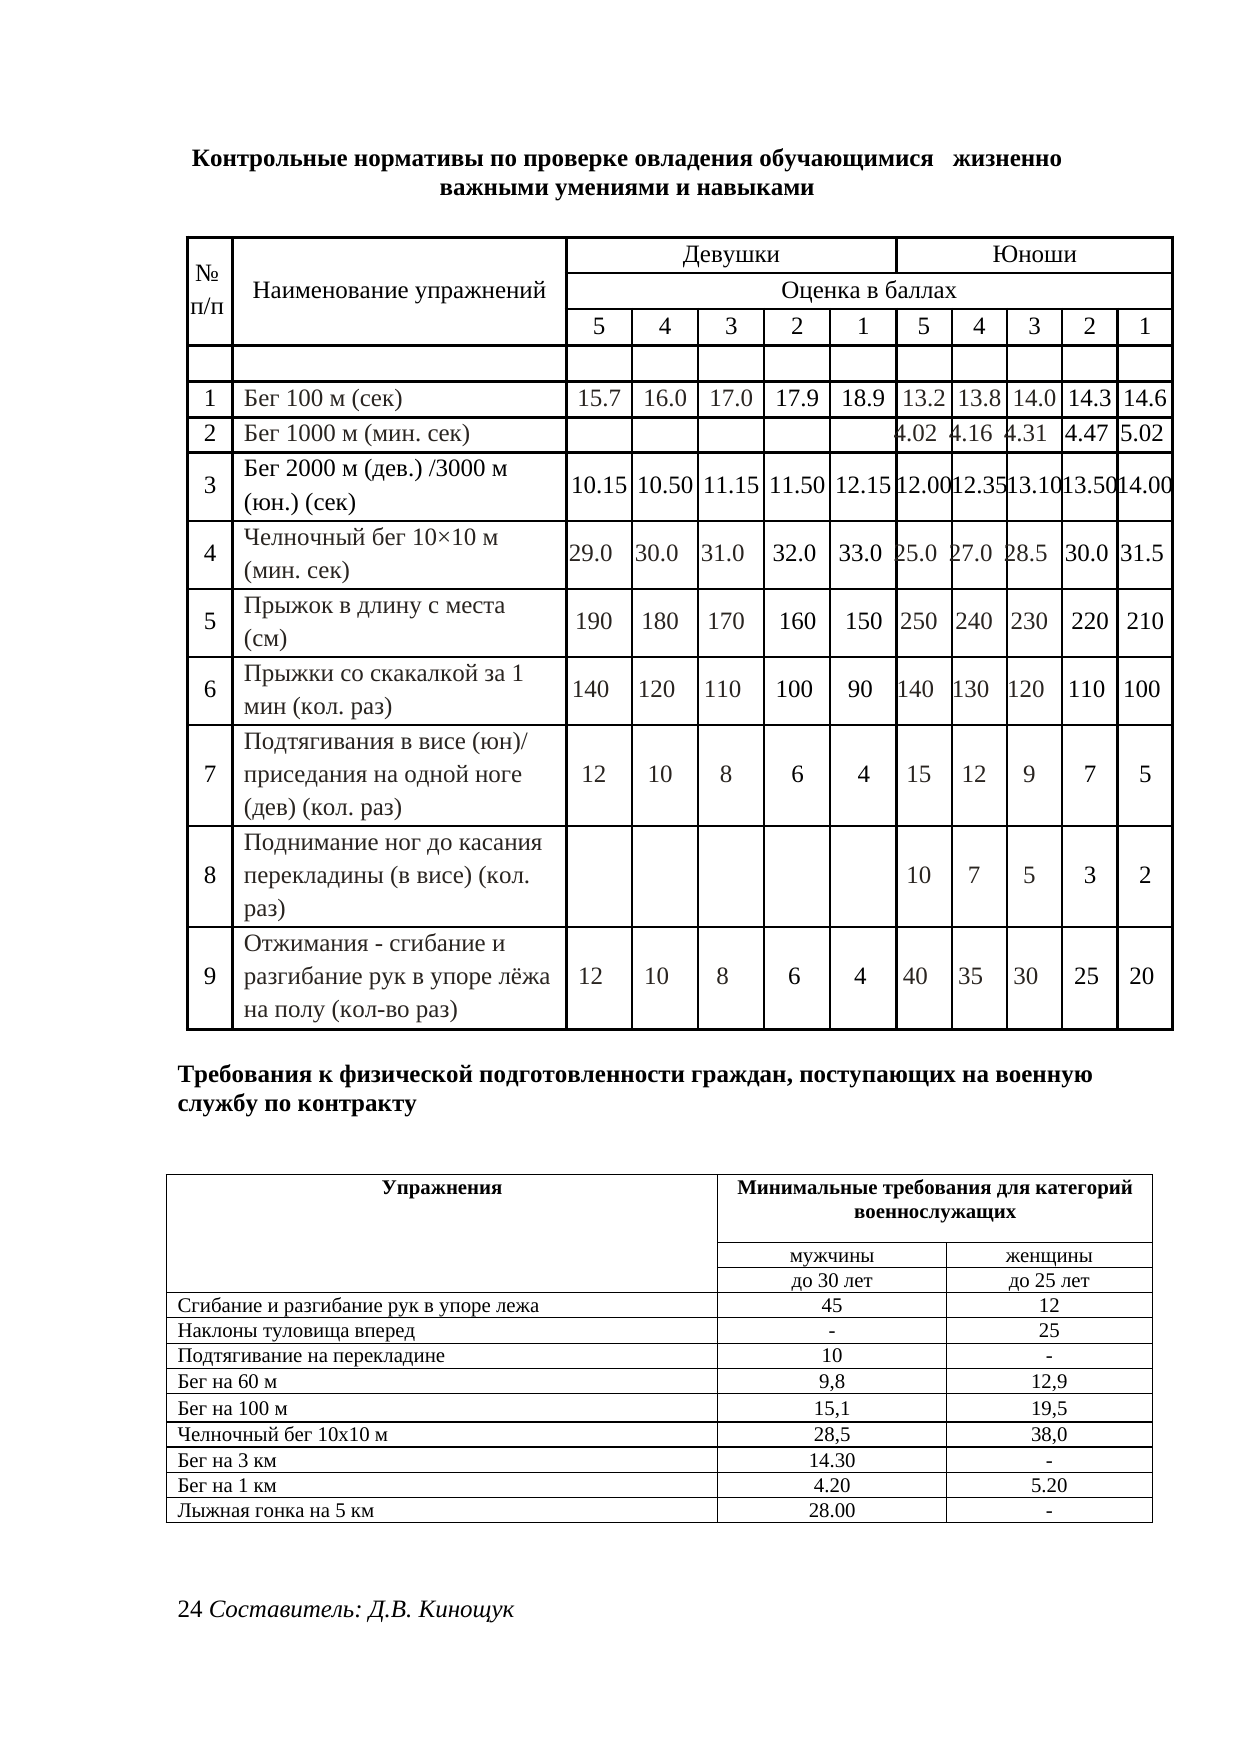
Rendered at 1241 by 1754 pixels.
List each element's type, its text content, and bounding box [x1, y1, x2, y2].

table_cell 230 [1008, 590, 1061, 656]
table_cell 2 [189, 419, 231, 451]
table_cell Бег на 3 км [167, 1448, 717, 1472]
table_cell 17.0 [699, 383, 763, 416]
table_cell 110 [1063, 658, 1116, 724]
table_cell Сгибание и разгибание рук в упоре лежа [167, 1293, 717, 1317]
table_cell - [947, 1448, 1152, 1472]
table_cell 3 [1008, 310, 1061, 344]
table_cell 5 [898, 310, 951, 344]
table_cell 3 [699, 310, 763, 344]
table_cell 14.00 [1119, 454, 1171, 519]
table_cell 28.5 [1008, 522, 1061, 588]
table_cell 13.50 [1063, 454, 1116, 519]
table_cell 5.02 [1119, 419, 1171, 451]
table_cell 180 [633, 590, 697, 656]
table_cell 6 [765, 726, 829, 825]
table_header Наименование упражнений [234, 239, 565, 344]
table_cell 13.2 [898, 383, 951, 416]
table_cell 30 [1008, 928, 1061, 1027]
table_cell 220 [1063, 590, 1116, 656]
table_cell 19,5 [947, 1394, 1152, 1421]
table_cell [953, 347, 1006, 380]
table_cell 5.20 [947, 1473, 1152, 1497]
table_cell Лыжная гонка на 5 км [167, 1498, 717, 1522]
table_cell 240 [953, 590, 1006, 656]
table_cell 4.20 [718, 1473, 946, 1497]
table_cell - [947, 1498, 1152, 1522]
table_cell 4 [831, 726, 895, 825]
table_cell 40 [898, 928, 951, 1027]
table_cell 17.9 [765, 383, 829, 416]
table_cell 9 [189, 928, 231, 1027]
table_cell 3 [1063, 827, 1116, 926]
table_cell 5 [189, 590, 231, 656]
table_cell 90 [831, 658, 895, 724]
table_cell [699, 347, 763, 380]
table_cell 2 [1063, 310, 1116, 344]
table_cell - [947, 1344, 1152, 1367]
table_cell 18.9 [831, 383, 895, 416]
subtitle Контрольные нормативы по проверке овладения обучающимися жизненно важными умениями и навыками [177, 143, 1077, 201]
table_cell Отжимания - сгибание и разгибание рук в упоре лёжа на полу (кол-во раз) [234, 928, 565, 1027]
table_cell 12 [953, 726, 1006, 825]
table_cell [568, 419, 631, 451]
table_cell 140 [898, 658, 951, 724]
table_cell [234, 347, 565, 380]
table_cell Прыжки со скакалкой за 1 мин (кол. раз) [234, 658, 565, 724]
table_cell 10.50 [633, 454, 697, 519]
table_cell 31.5 [1119, 522, 1171, 588]
table_cell [831, 347, 895, 380]
table_cell 7 [189, 726, 231, 825]
table_cell 15 [898, 726, 951, 825]
table_cell 14.6 [1119, 383, 1171, 416]
table_cell 13.8 [953, 383, 1006, 416]
table_cell Подтягивание на перекладине [167, 1344, 717, 1367]
table_cell 2 [1119, 827, 1171, 926]
table_cell 8 [699, 726, 763, 825]
table_cell 6 [189, 658, 231, 724]
table_cell 120 [633, 658, 697, 724]
table_cell [1119, 347, 1171, 380]
table_cell 4.31 [1008, 419, 1061, 451]
table_cell [1063, 347, 1116, 380]
table_cell 8 [699, 928, 763, 1027]
table_cell Подтягивания в висе (юн)/ приседания на одной ноге (дев) (кол. раз) [234, 726, 565, 825]
table_cell [633, 347, 697, 380]
table_cell 14.30 [718, 1448, 946, 1472]
table_cell Наклоны туловища вперед [167, 1318, 717, 1342]
table_cell [765, 347, 829, 380]
table_cell [189, 347, 231, 380]
table_cell 30.0 [1063, 522, 1116, 588]
table_cell 6 [765, 928, 829, 1027]
table_cell 33.0 [831, 522, 895, 588]
table_cell 140 [568, 658, 631, 724]
table_cell 7 [1063, 726, 1116, 825]
table_cell 27.0 [953, 522, 1006, 588]
table_cell 10 [633, 726, 697, 825]
table_cell 15,1 [718, 1394, 946, 1421]
table_cell 11.50 [765, 454, 829, 519]
table_cell 4.47 [1063, 419, 1116, 451]
table_cell 9 [1008, 726, 1061, 825]
table_cell 4 [831, 928, 895, 1027]
table_cell 28,5 [718, 1423, 946, 1446]
table_cell 250 [898, 590, 951, 656]
table_header № п/п [189, 239, 231, 344]
table_cell 12 [568, 726, 631, 825]
table_cell 10.15 [568, 454, 631, 519]
table_cell 15.7 [568, 383, 631, 416]
table_cell мужчины [718, 1243, 946, 1267]
table_cell Поднимание ног до касания перекладины (в висе) (кол. раз) [234, 827, 565, 926]
table_cell 1 [189, 383, 231, 416]
table_cell 210 [1119, 590, 1171, 656]
table_cell Бег 2000 м (дев.) /3000 м (юн.) (сек) [234, 454, 565, 519]
table_cell 4.02 [898, 419, 951, 451]
table_cell [568, 827, 631, 926]
table_cell Челночный бег 10x10 м [167, 1423, 717, 1446]
table_cell 5 [568, 310, 631, 344]
table_cell 35 [953, 928, 1006, 1027]
table_cell Оценка в баллах [568, 274, 1171, 308]
table_cell 4.16 [953, 419, 1006, 451]
table_cell 14.3 [1063, 383, 1116, 416]
table_cell 20 [1119, 928, 1171, 1027]
table_cell 38,0 [947, 1423, 1152, 1446]
table_cell 9,8 [718, 1369, 946, 1393]
table_cell до 25 лет [947, 1268, 1152, 1292]
table_cell 100 [765, 658, 829, 724]
table_cell 16.0 [633, 383, 697, 416]
table_cell 25.0 [898, 522, 951, 588]
table_cell 31.0 [699, 522, 763, 588]
table_cell Бег на 60 м [167, 1369, 717, 1393]
table_cell 12.00 [898, 454, 951, 519]
table_cell 170 [699, 590, 763, 656]
table_cell 1 [831, 310, 895, 344]
table_cell 5 [1008, 827, 1061, 926]
table_header Девушки [568, 239, 895, 272]
table_cell Бег 1000 м (мин. сек) [234, 419, 565, 451]
table_cell Челночный бег 10×10 м (мин. сек) [234, 522, 565, 588]
table_cell [699, 419, 763, 451]
table_cell 12,9 [947, 1369, 1152, 1393]
table_cell [633, 419, 697, 451]
table_cell [1008, 347, 1061, 380]
table_cell 14.0 [1008, 383, 1061, 416]
table_cell женщины [947, 1243, 1152, 1267]
table_header Юноши [898, 239, 1171, 272]
text Требования к физической подготовленности граждан, поступающих на военную службу по контракту [177, 1059, 1152, 1117]
table_cell Бег на 1 км [167, 1473, 717, 1497]
table_cell [898, 347, 951, 380]
table_cell 2 [765, 310, 829, 344]
table_cell 4 [189, 522, 231, 588]
table_cell 25 [1063, 928, 1116, 1027]
table_cell 130 [953, 658, 1006, 724]
table_cell 8 [189, 827, 231, 926]
table_cell 32.0 [765, 522, 829, 588]
table_cell 3 [189, 454, 231, 519]
table_cell 160 [765, 590, 829, 656]
table_cell [765, 419, 829, 451]
table_cell 12.35 [953, 454, 1006, 519]
table_cell 4 [953, 310, 1006, 344]
table_cell 100 [1119, 658, 1171, 724]
table_cell 7 [953, 827, 1006, 926]
table_cell - [718, 1318, 946, 1342]
table_cell 30.0 [633, 522, 697, 588]
table_cell 150 [831, 590, 895, 656]
table_cell 28.00 [718, 1498, 946, 1522]
table_cell 10 [718, 1344, 946, 1367]
table_cell 120 [1008, 658, 1061, 724]
table_cell Бег на 100 м [167, 1394, 717, 1421]
table_cell Прыжок в длину с места (см) [234, 590, 565, 656]
table_cell 12.15 [831, 454, 895, 519]
table_cell 12 [568, 928, 631, 1027]
table_header Минимальные требования для категорий военнослужащих [718, 1175, 1152, 1242]
table_cell 190 [568, 590, 631, 656]
table_cell [831, 827, 895, 926]
table_cell 45 [718, 1293, 946, 1317]
table_cell 1 [1119, 310, 1171, 344]
table_cell 4 [633, 310, 697, 344]
table_cell 110 [699, 658, 763, 724]
table_cell 25 [947, 1318, 1152, 1342]
table_cell Бег 100 м (сек) [234, 383, 565, 416]
table_cell [831, 419, 895, 451]
table_cell [568, 347, 631, 380]
table_cell 10 [898, 827, 951, 926]
table_cell 10 [633, 928, 697, 1027]
table_cell 11.15 [699, 454, 763, 519]
table_cell [633, 827, 697, 926]
table_cell [765, 827, 829, 926]
table_cell 12 [947, 1293, 1152, 1317]
table_header Упражнения [167, 1175, 717, 1292]
table_cell 13.10 [1008, 454, 1061, 519]
table_cell 5 [1119, 726, 1171, 825]
table_cell 29.0 [568, 522, 631, 588]
table_cell до 30 лет [718, 1268, 946, 1292]
table_cell [699, 827, 763, 926]
